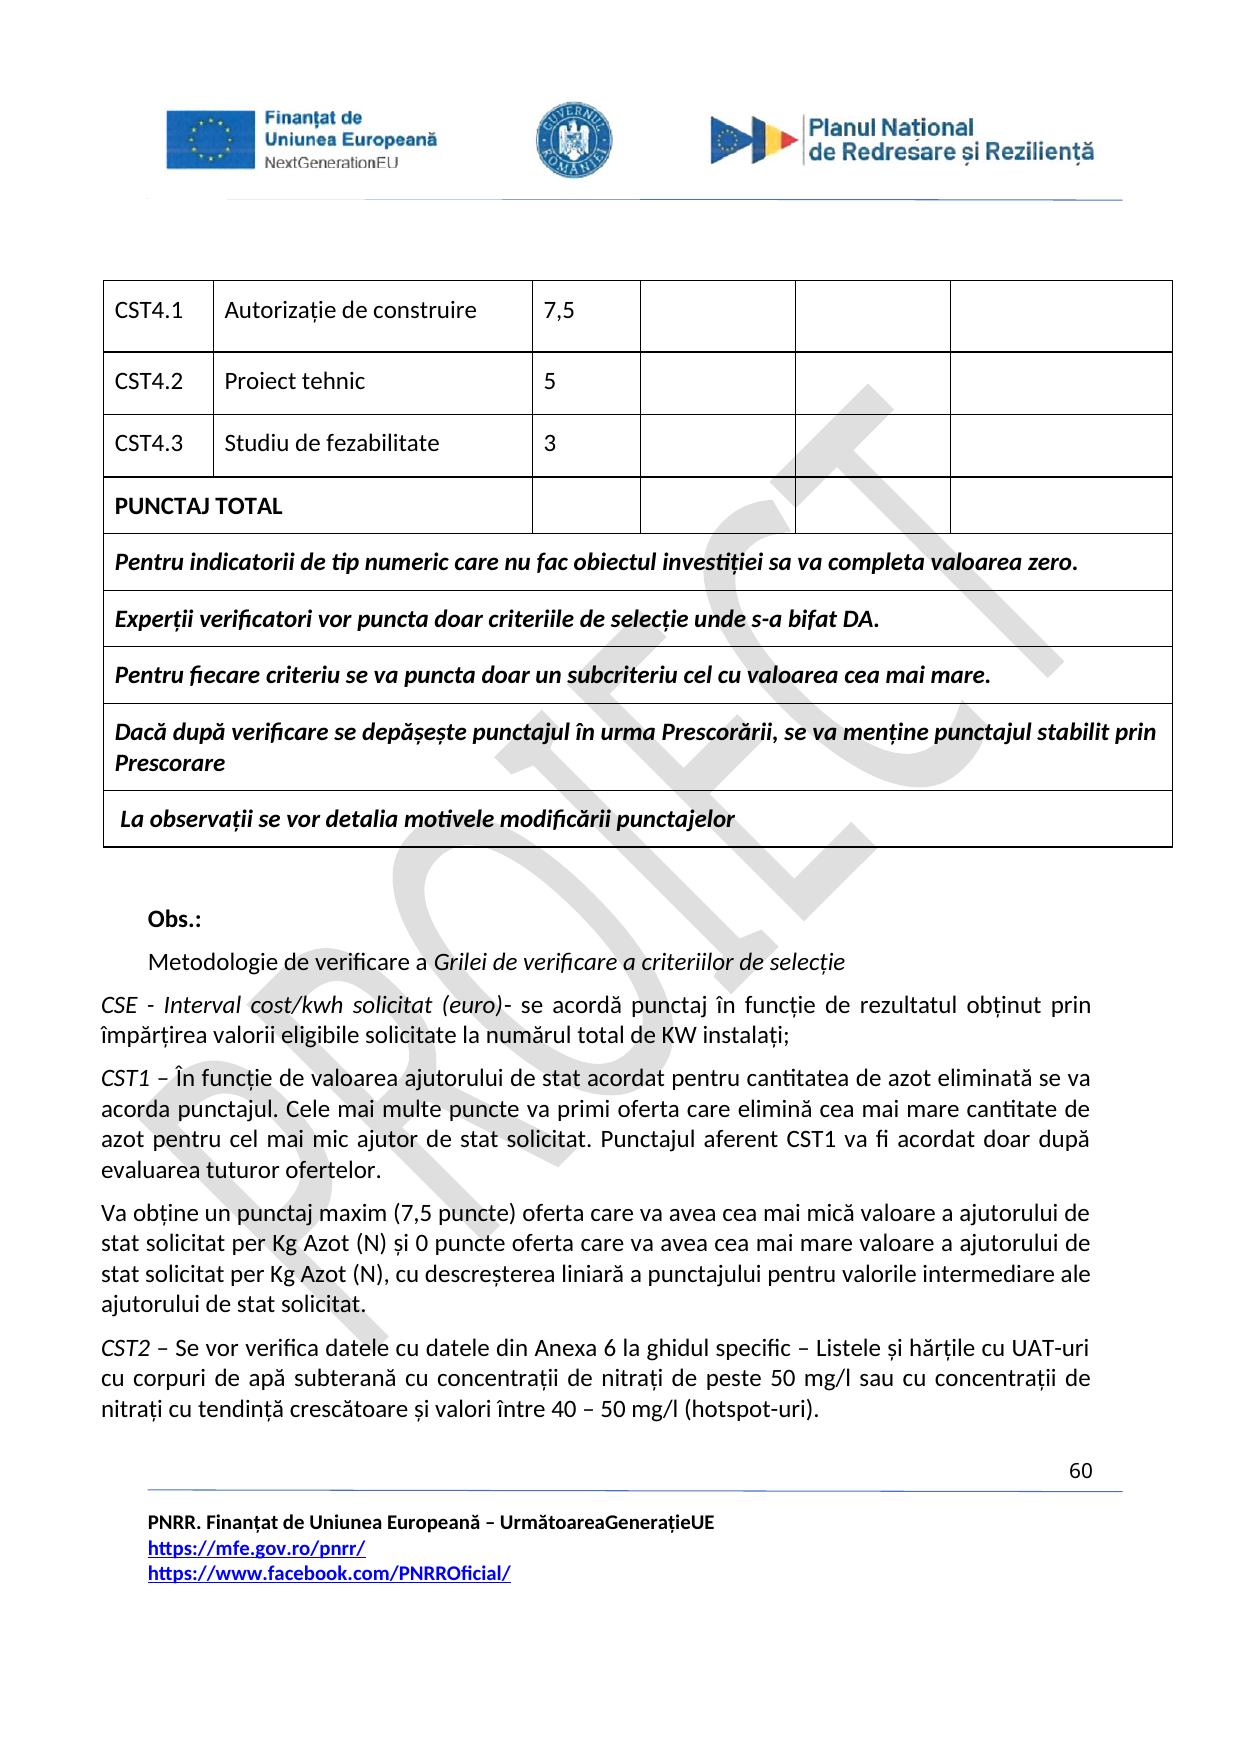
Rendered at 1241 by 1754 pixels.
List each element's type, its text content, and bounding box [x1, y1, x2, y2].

table_cell 3 [533, 415, 640, 476]
table_cell La observații se vor detalia motivele modificării punctajelor [104, 791, 1172, 846]
table_cell Pentru indicatorii de tip numeric care nu fac obiectul investiției sa va completa valoarea zero. [104, 534, 1172, 589]
table_cell [641, 353, 795, 414]
table_cell 5 [533, 353, 640, 414]
table_cell CST4.2 [104, 353, 213, 414]
text Va obține un punctaj maxim (7,5 puncte) oferta care va avea cea mai mică valoare a ajutorului de stat solicitat per Kg Azot (N) și 0 puncte oferta care va avea cea mai mare valoare a ajutorului de stat solicitat per Kg Azot (N), cu descreșterea liniară a punctajului pentru valorile intermediare ale ajutorului de stat solicitat. [101, 1197, 1093, 1319]
text CST2 – Se vor verifica datele cu datele din Anexa 6 la ghidul specific – Listele și hărțile cu UAT-uri cu corpuri de apă subterană cu concentrații de nitrați de peste 50 mg/l sau cu concentrații de nitrați cu tendință crescătoare și valori între 40 – 50 mg/l (hotspot-uri). [101, 1332, 1093, 1423]
text Obs.: [148, 903, 1093, 933]
table_cell CST4.3 [104, 415, 213, 476]
table_cell [796, 415, 950, 476]
table_cell [641, 281, 795, 351]
text Metodologie de verificare a Grilei de verificare a criteriilor de selecție [148, 946, 1093, 976]
picture [147, 73, 1123, 199]
table_cell [796, 353, 950, 414]
table_cell Dacă după verificare se depășește punctajul în urma Prescorării, se va menține punctajul stabilit prin Prescorare [104, 704, 1172, 790]
table_cell [951, 281, 1172, 351]
table_cell Experții verificatori vor puncta doar criteriile de selecție unde s-a bifat DA. [104, 591, 1172, 646]
table_cell CST4.1 [104, 281, 213, 351]
table_cell [951, 353, 1172, 414]
table_cell [796, 281, 950, 351]
text CSE - Interval cost/kwh solicitat (euro)- se acordă punctaj în funcție de rezultatul obținut prin împărțirea valorii eligibile solicitate la numărul total de KW instalați; [101, 989, 1093, 1050]
table_cell Autorizație de construire [214, 281, 532, 351]
table_cell [951, 415, 1172, 476]
table_cell 7,5 [533, 281, 640, 351]
table_cell [951, 478, 1172, 533]
table_cell [533, 478, 640, 533]
table_cell PUNCTAJ TOTAL [104, 478, 532, 533]
table_cell [796, 478, 950, 533]
table_cell Studiu de fezabilitate [214, 415, 532, 476]
table_cell [641, 415, 795, 476]
table_cell Proiect tehnic [214, 353, 532, 414]
table_cell [641, 478, 795, 533]
text CST1 – În funcție de valoarea ajutorului de stat acordat pentru cantitatea de azot eliminată se va acorda punctajul. Cele mai multe puncte va primi oferta care elimină cea mai mare cantitate de azot pentru cel mai mic ajutor de stat solicitat. Punctajul aferent CST1 va fi acordat doar după evaluarea tuturor ofertelor. [101, 1062, 1093, 1184]
table_cell Pentru fiecare criteriu se va puncta doar un subcriteriu cel cu valoarea cea mai mare. [104, 647, 1172, 703]
